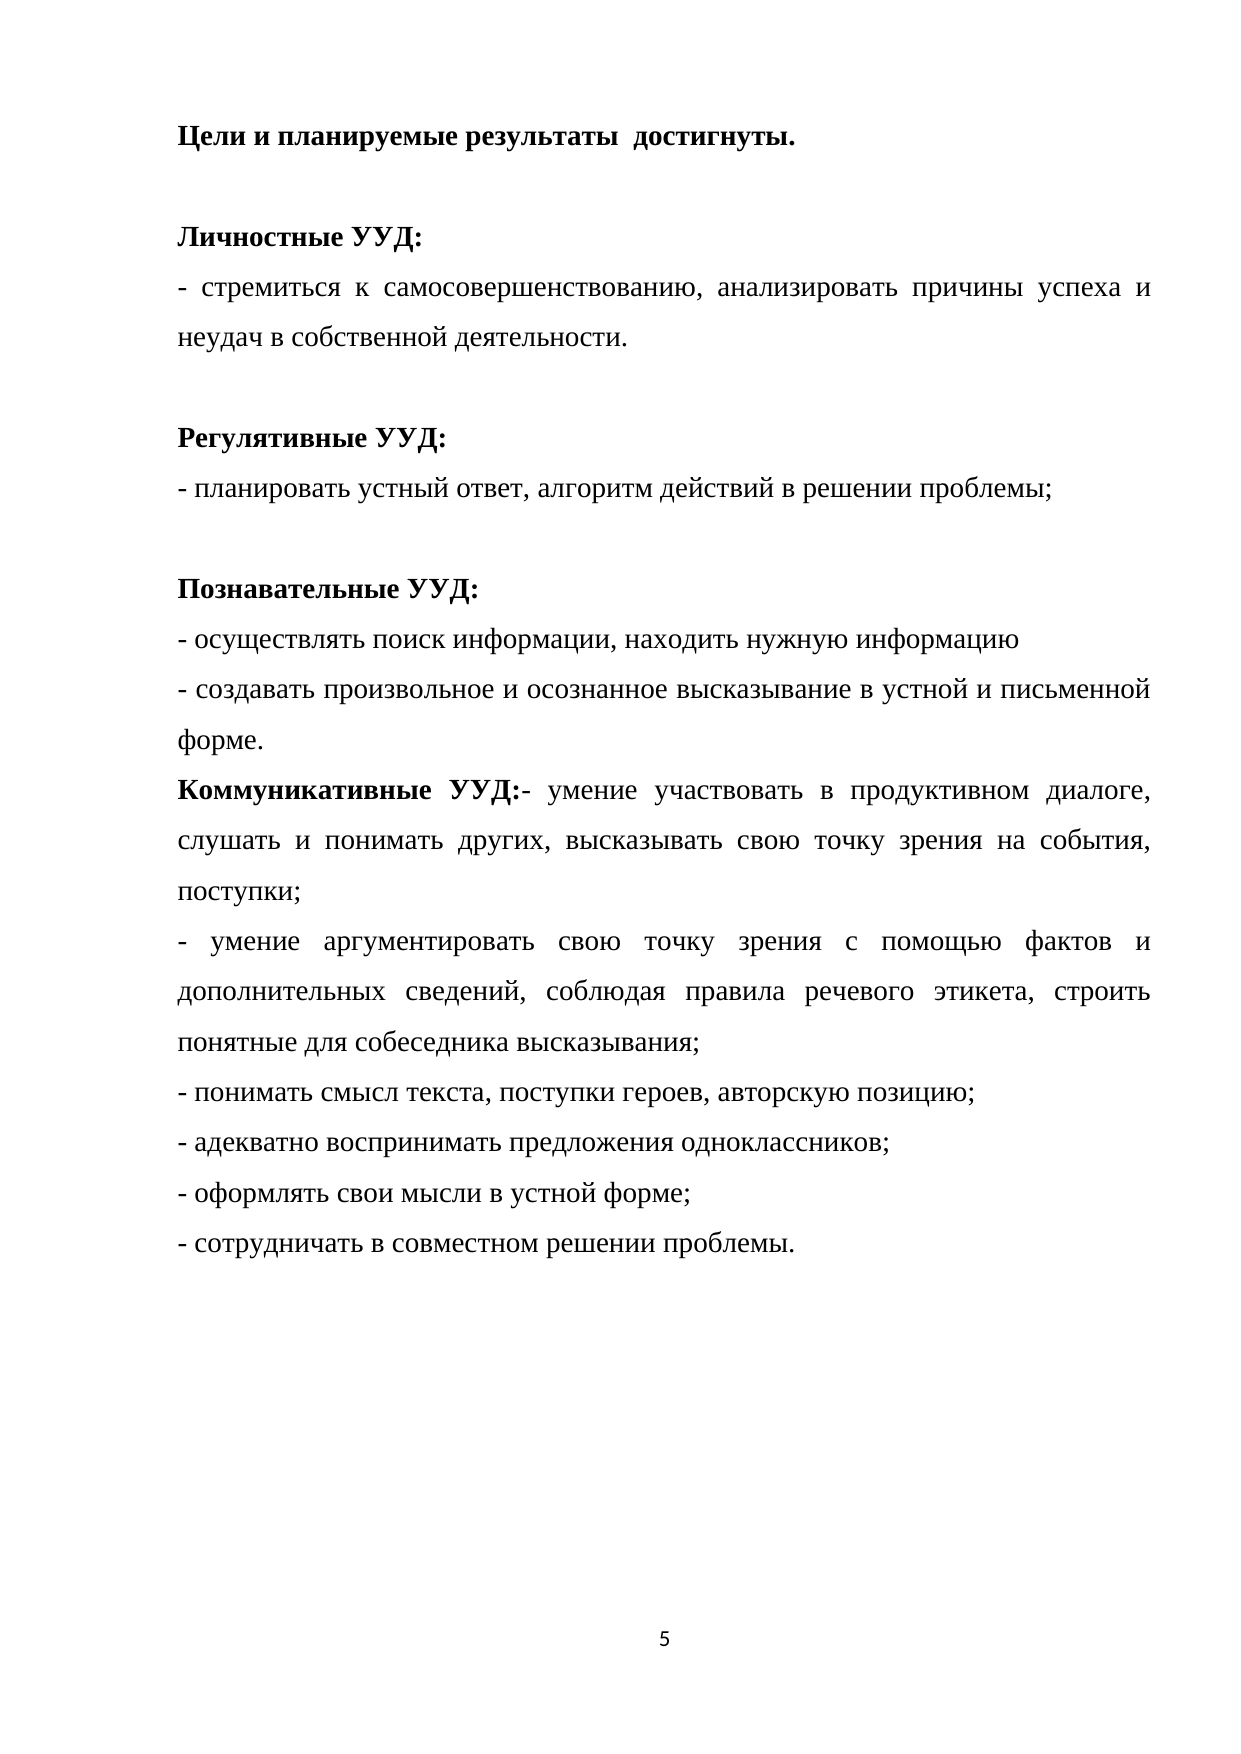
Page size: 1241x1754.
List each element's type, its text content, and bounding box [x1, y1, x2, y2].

text - сотрудничать в совместном решении проблемы. [177, 1225, 1152, 1258]
text - оформлять свои мысли в устной форме; [177, 1175, 1152, 1208]
text - создавать произвольное и осознанное высказывание в устной и письменной форме. [177, 672, 1152, 755]
text - умение аргументировать свою точку зрения с помощью фактов и дополнительных сведений, соблюдая правила речевого этикета, строить понятные для собеседника высказывания; [177, 923, 1152, 1057]
text Коммуникативные УУД:- умение участвовать в продуктивном диалоге, слушать и понимать других, высказывать свою точку зрения на события, поступки; [177, 772, 1152, 906]
text Регулятивные УУД: [177, 420, 1152, 453]
text Личностные УУД: [177, 219, 1152, 252]
text - понимать смысл текста, поступки героев, авторскую позицию; [177, 1074, 1152, 1108]
text - осуществлять поиск информации, находить нужную информацию [177, 621, 1152, 655]
text - стремиться к самосовершенствованию, анализировать причины успеха и неудач в собственной деятельности. [177, 269, 1152, 353]
text Познавательные УУД: [177, 571, 1152, 604]
text Цели и планируемые результаты достигнуты. [177, 118, 1152, 152]
text - планировать устный ответ, алгоритм действий в решении проблемы; [177, 470, 1152, 504]
text - адекватно воспринимать предложения одноклассников; [177, 1124, 1152, 1158]
